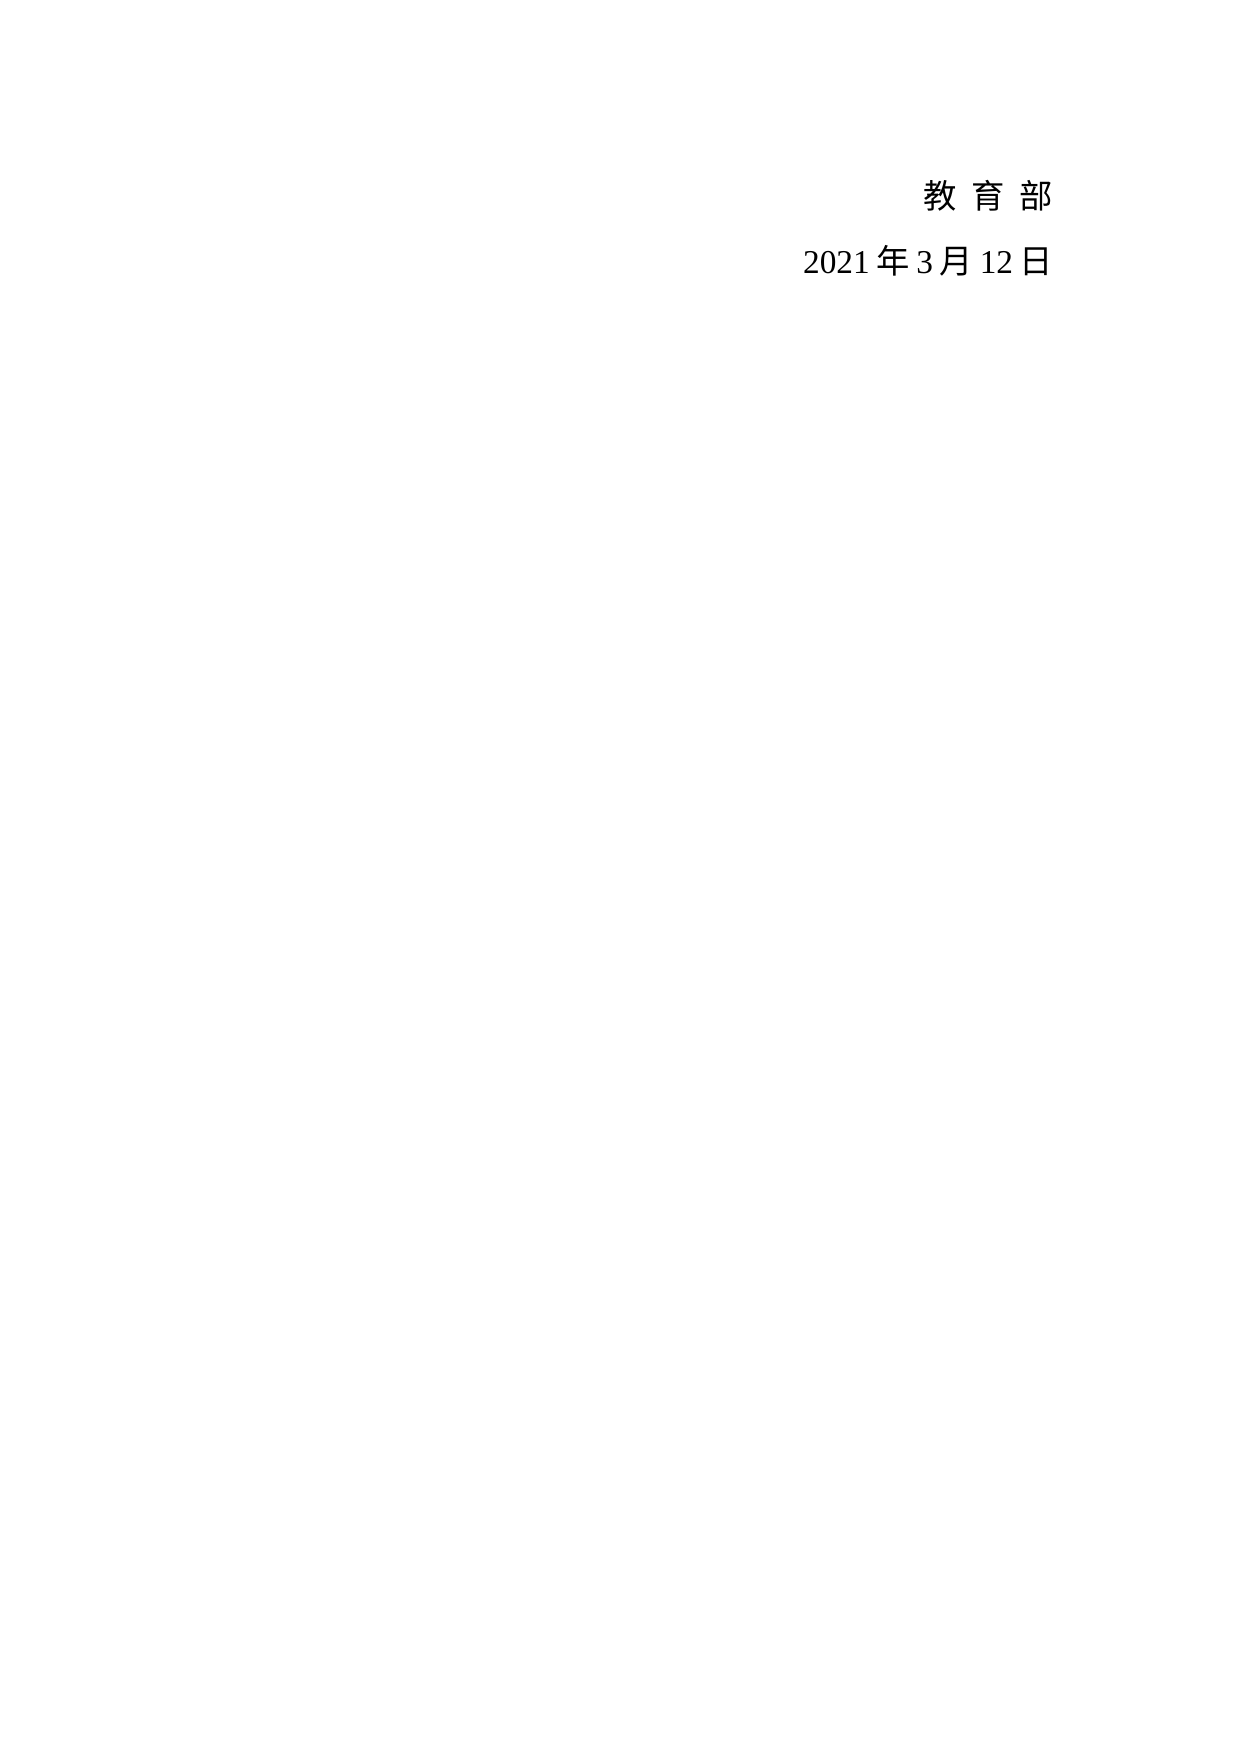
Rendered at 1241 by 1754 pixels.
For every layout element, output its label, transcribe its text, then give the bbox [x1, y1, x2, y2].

text 2021年3月12日 [187, 227, 1053, 292]
text 教 育 部 [187, 162, 1053, 227]
